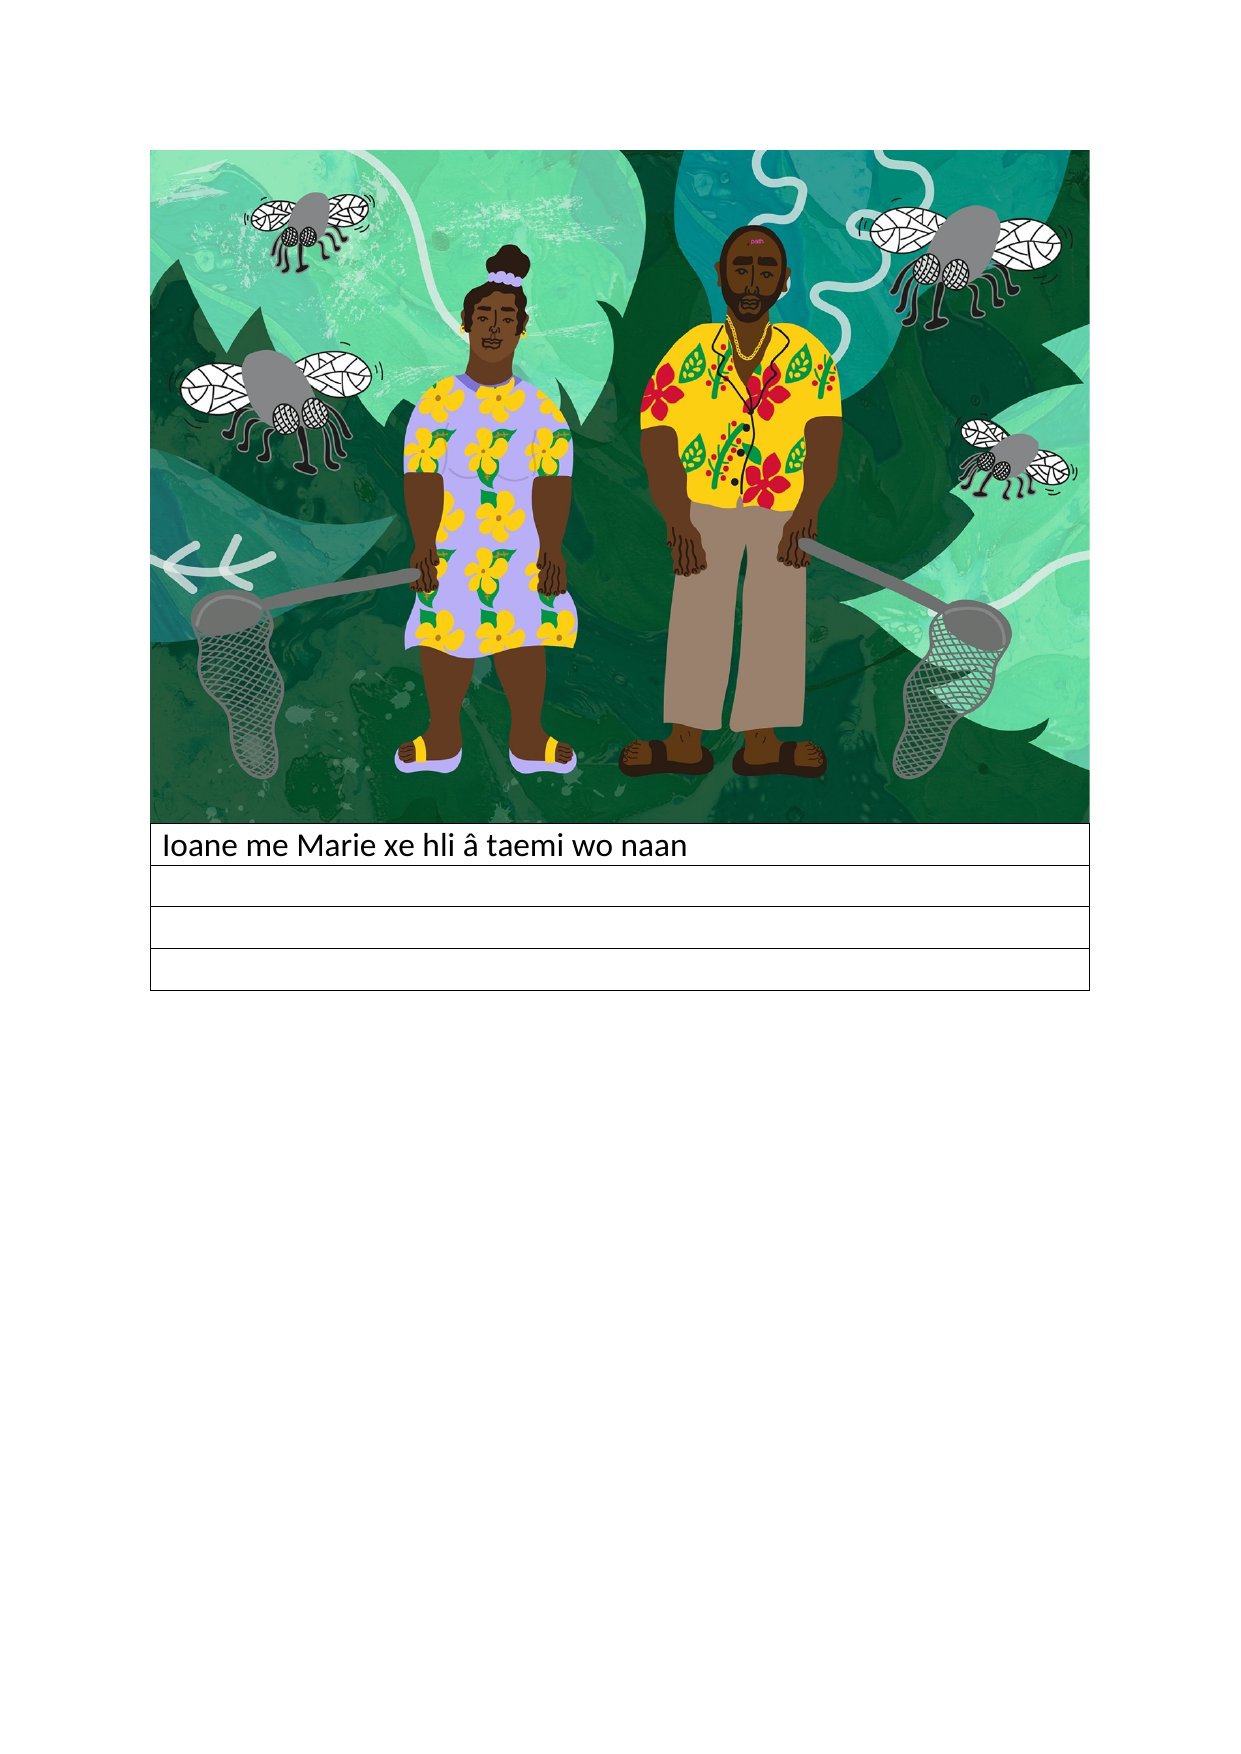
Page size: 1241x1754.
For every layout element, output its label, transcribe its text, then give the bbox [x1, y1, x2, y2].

table_cell [151, 949, 1089, 990]
table_cell [151, 866, 1089, 906]
picture [150, 150, 1090, 823]
table_header Ioane me Marie xe hli â taemi wo naan [151, 824, 1089, 864]
table_cell [151, 907, 1089, 948]
